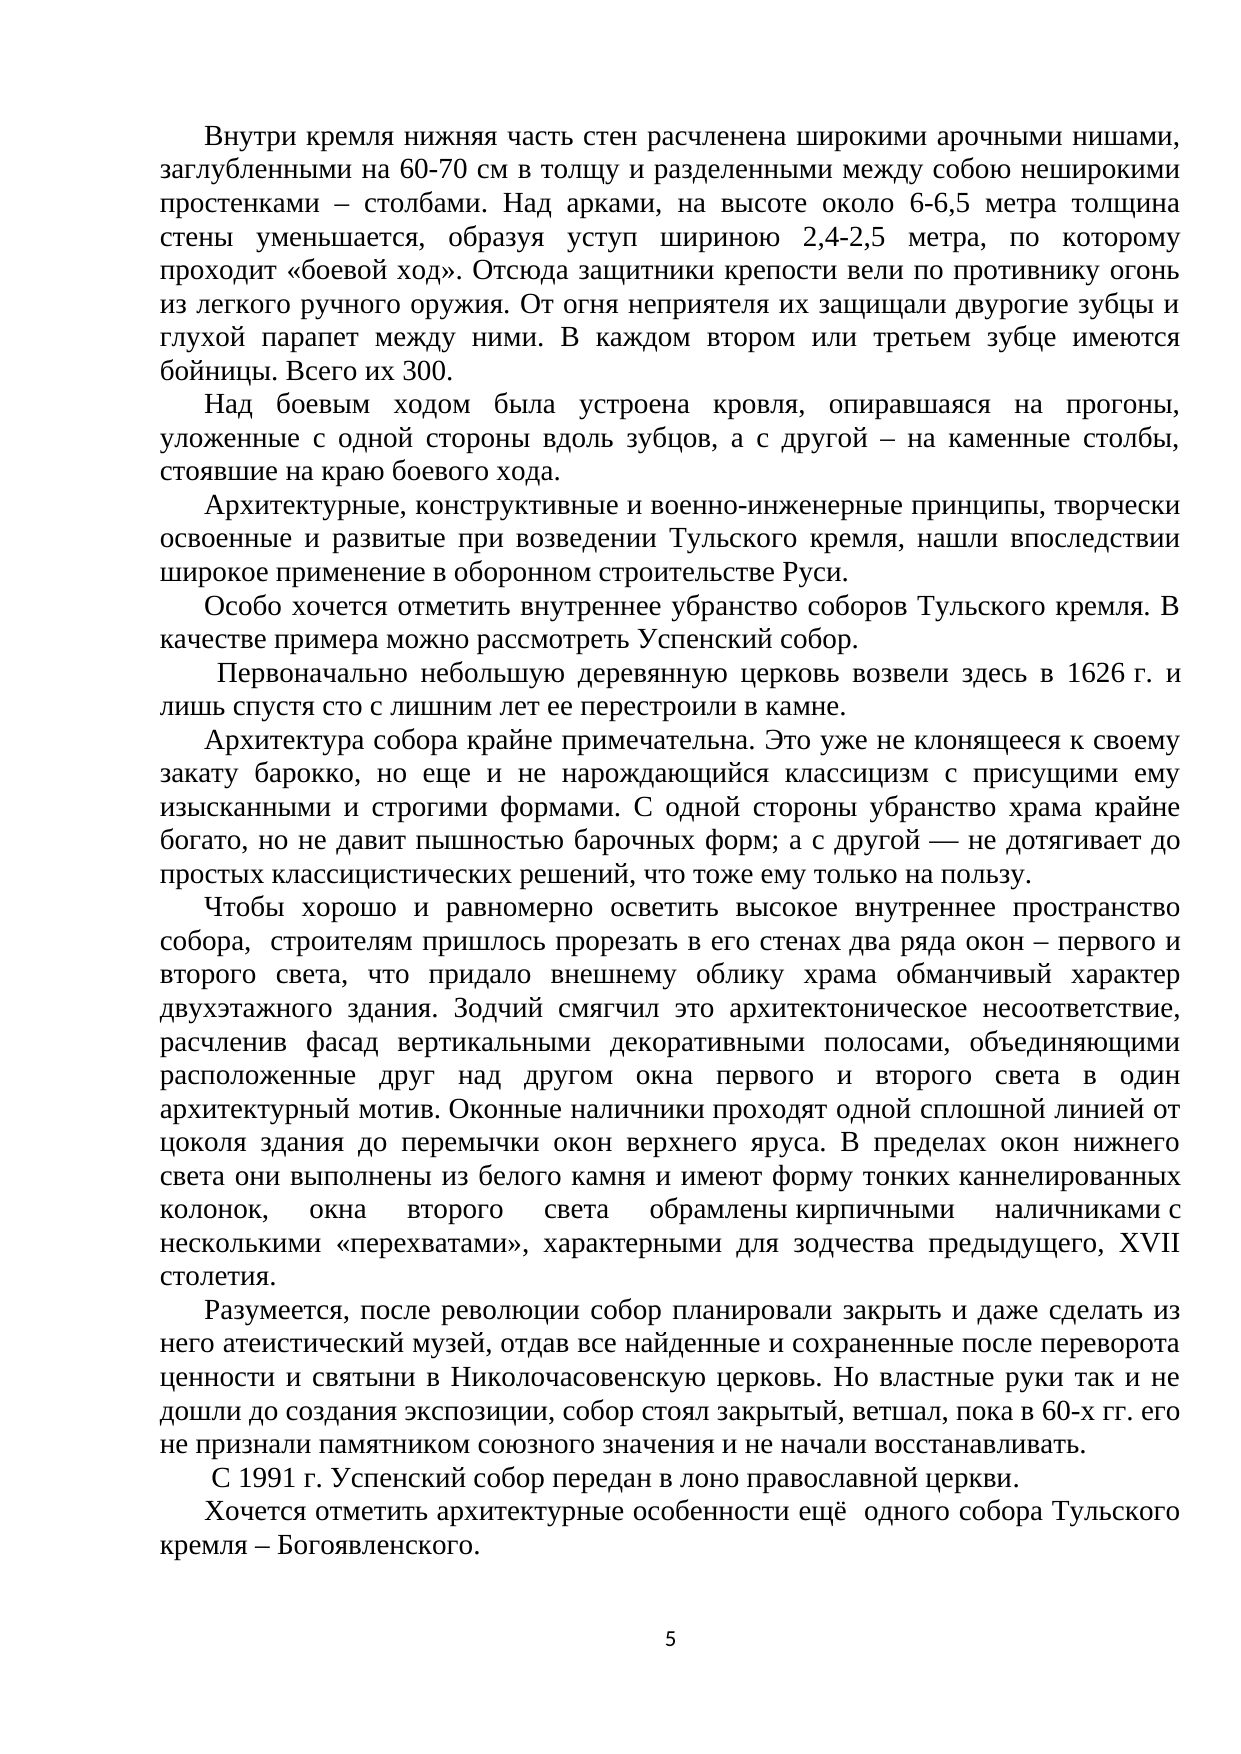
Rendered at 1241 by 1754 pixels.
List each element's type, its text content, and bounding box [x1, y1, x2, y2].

text Внутри кремля нижняя часть стен расчленена широкими арочными нишами, заглубленными на 60-70 см в толщу и разделенными между собою неширокими простенками – столбами. Над арками, на высоте около 6-6,5 метра толщина стены уменьшается, образуя уступ шириною 2,4-2,5 метра, по которому проходит «боевой ход». Отсюда защитники крепости вели по противнику огонь из легкого ручного оружия. От огня неприятеля их защищали двурогие зубцы и глухой парапет между ними. В каждом втором или третьем зубце имеются бойницы. Всего их 300. [159, 118, 1181, 386]
text Первоначально небольшую деревянную церковь возвели здесь в 1626 г. и лишь спустя сто с лишним лет ее перестроили в камне. [159, 655, 1181, 722]
text С 1991 г. Успенский собор передан в лоно православной церкви. [159, 1460, 1181, 1493]
text Архитектура собора крайне примечательна. Это уже не клонящееся к своему закату барокко, но еще и не нарождающийся классицизм с присущими ему изысканными и строгими формами. С одной стороны убранство храма крайне богато, но не давит пышностью барочных форм; а с другой — не дотягивает до простых классицистических решений, что тоже ему только на пользу. [159, 722, 1181, 889]
text Архитектурные, конструктивные и военно-инженерные принципы, творчески освоенные и развитые при возведении Тульского кремля, нашли впоследствии широкое применение в оборонном строительстве Руси. [159, 487, 1181, 588]
text Хочется отметить архитектурные особенности ещё одного собора Тульского кремля – Богоявленского. [159, 1493, 1181, 1560]
text Особо хочется отметить внутреннее убранство соборов Тульского кремля. В качестве примера можно рассмотреть Успенский собор. [159, 588, 1181, 655]
text Разумеется, после революции собор планировали закрыть и даже сделать из него атеистический музей, отдав все найденные и сохраненные после переворота ценности и святыни в Николочасовенскую церковь. Но властные руки так и не дошли до создания экспозиции, собор стоял закрытый, ветшал, пока в 60-х гг. его не признали памятником союзного значения и не начали восстанавливать. [159, 1292, 1181, 1460]
text Чтобы хорошо и равномерно осветить высокое внутреннее пространство собора, строителям пришлось прорезать в его стенах два ряда окон – первого и второго света, что придало внешнему облику храма обманчивый характер двухэтажного здания. Зодчий смягчил это архитектоническое несоответствие, расчленив фасад вертикальными декоративными полосами, объединяющими расположенные друг над другом окна первого и второго света в один архитектурный мотив. Оконные наличники проходят одной сплошной линией от цоколя здания до перемычки окон верхнего яруса. В пределах окон нижнего света они выполнены из белого камня и имеют форму тонких каннелированных колонок, окна второго света обрамлены кирпичными наличниками с несколькими «перехватами», характерными для зодчества предыдущего, XVII столетия. [159, 889, 1181, 1292]
text Над боевым ходом была устроена кровля, опиравшаяся на прогоны, уложенные с одной стороны вдоль зубцов, а с другой – на каменные столбы, стоявшие на краю боевого хода. [159, 386, 1181, 487]
